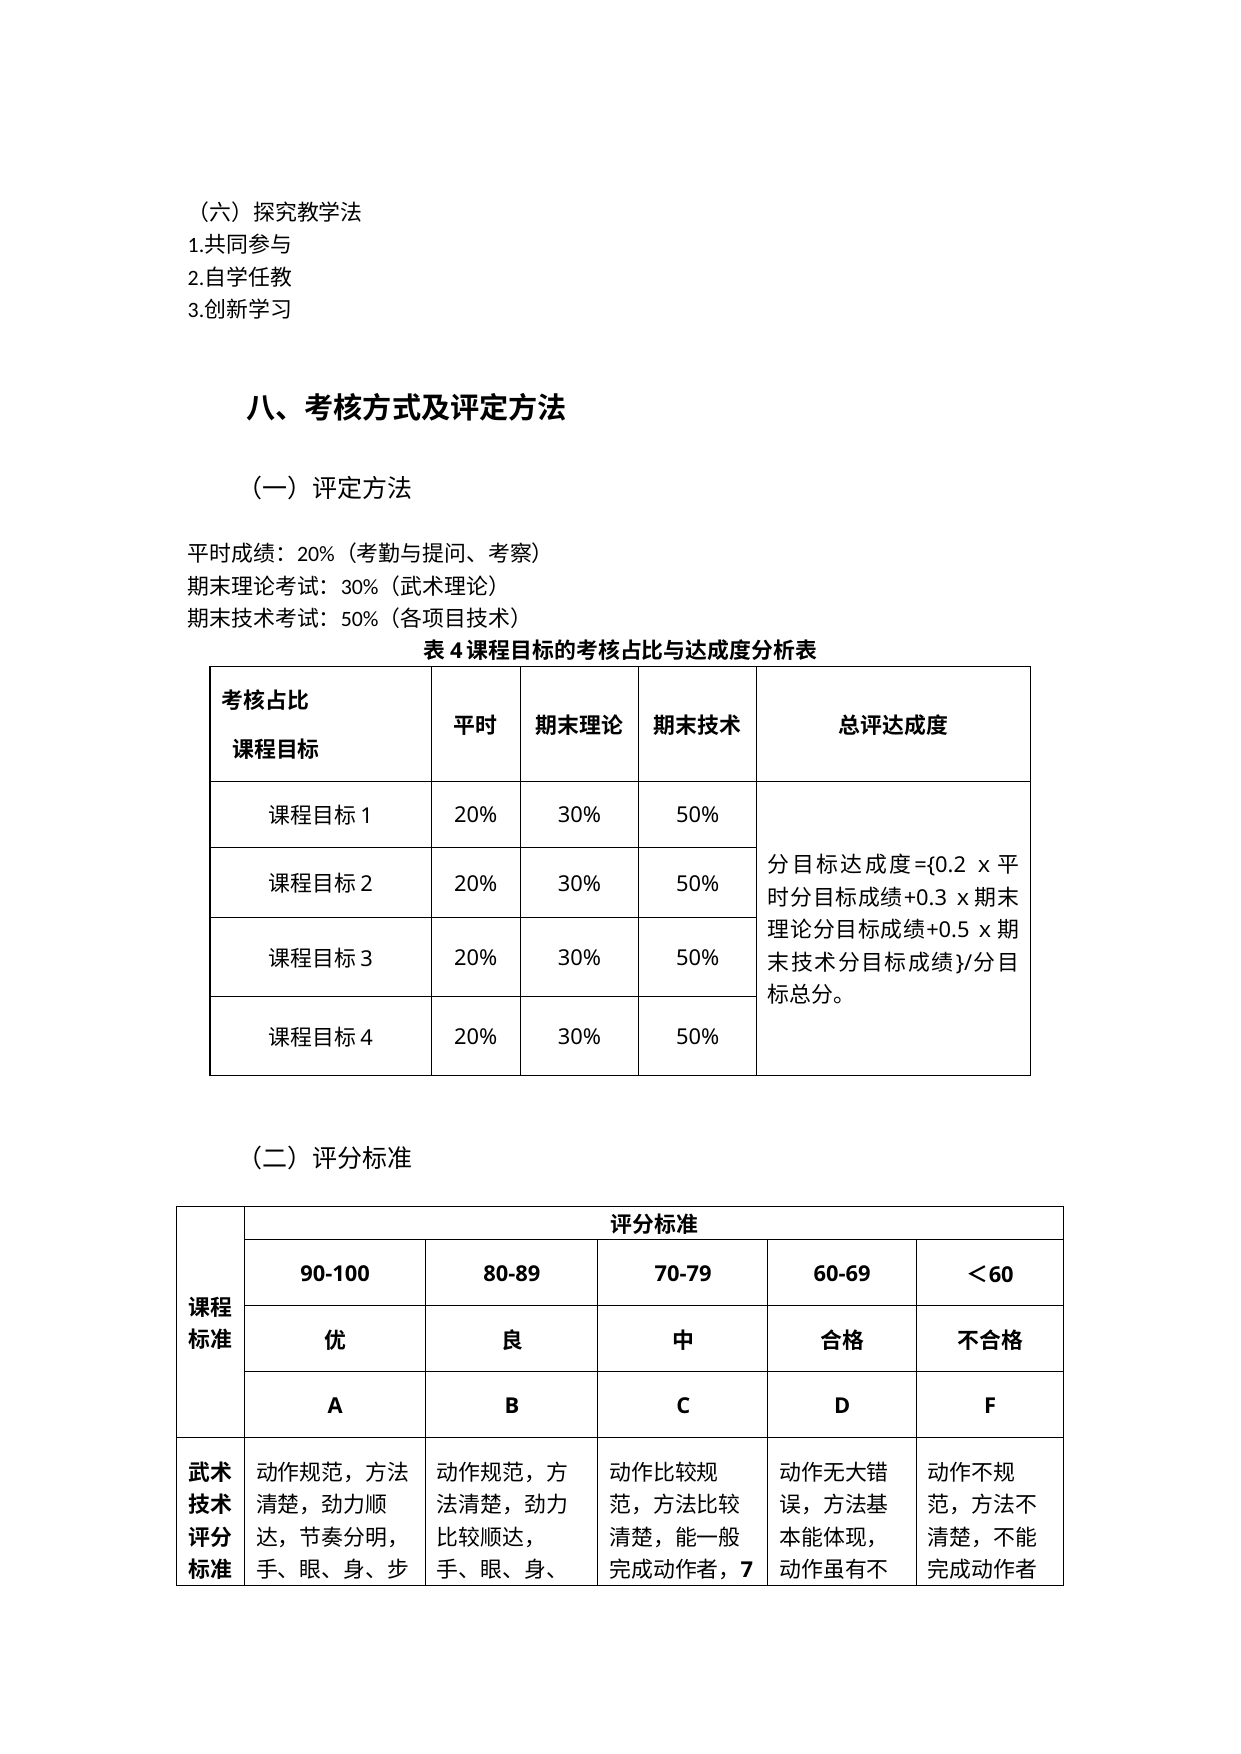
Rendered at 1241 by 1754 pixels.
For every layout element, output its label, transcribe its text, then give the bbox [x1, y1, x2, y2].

table_cell 50% [639, 848, 756, 917]
table_cell 武术技术评分标准 [177, 1438, 244, 1584]
table_cell 80-89 [426, 1240, 597, 1305]
table_header 期末技术 [639, 667, 756, 781]
table_cell 课程目标2 [211, 848, 431, 917]
table_header 期末理论 [521, 667, 638, 781]
table_cell 60-69 [768, 1240, 916, 1305]
table_header 总评达成度 [757, 667, 1030, 781]
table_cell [245, 1438, 425, 1584]
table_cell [426, 1438, 597, 1584]
text 1.共同参与 [187, 227, 1053, 259]
table_cell ＜60 [917, 1240, 1063, 1305]
table_cell 30% [521, 782, 638, 847]
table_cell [917, 1438, 1063, 1584]
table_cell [598, 1438, 767, 1584]
table_cell 不合格 [917, 1306, 1063, 1371]
table_cell 课程目标1 [211, 782, 431, 847]
table_cell 中 [598, 1306, 767, 1371]
table_cell 优 [245, 1306, 425, 1371]
table_cell 课程目标4 [211, 997, 431, 1074]
text 八、考核方式及评定方法 [187, 373, 1053, 438]
table_cell 20% [432, 997, 520, 1074]
text 2.自学任教 [187, 259, 1053, 292]
table_cell 分目标达成度={0.2ｘ平时分目标成绩+0.3ｘ期末理论分目标成绩+0.5ｘ期末技术分目标成绩}/分目标总分。 [757, 782, 1030, 1074]
table_cell 20% [432, 782, 520, 847]
table_cell B [426, 1372, 597, 1437]
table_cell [768, 1438, 916, 1584]
table_cell D [768, 1372, 916, 1437]
table_cell 30% [521, 918, 638, 996]
table_cell 50% [639, 918, 756, 996]
table_cell 合格 [768, 1306, 916, 1371]
table_cell 30% [521, 848, 638, 917]
text （二）评分标准 [187, 1124, 1053, 1189]
text 3.创新学习 [187, 292, 1053, 324]
table_cell 20% [432, 848, 520, 917]
table_header 平时 [432, 667, 520, 781]
table_cell F [917, 1372, 1063, 1437]
table_cell 70-79 [598, 1240, 767, 1305]
table_cell 20% [432, 918, 520, 996]
table_cell 30% [521, 997, 638, 1074]
text 表4课程目标的考核占比与达成度分析表 [187, 633, 1053, 666]
table_header 评分标准 [245, 1207, 1063, 1239]
table_header 考核占比 课程目标 [211, 667, 431, 781]
table_cell 90-100 [245, 1240, 425, 1305]
table_header 课程标准 [177, 1207, 244, 1437]
table_cell C [598, 1372, 767, 1437]
text 平时成绩：20%（考勤与提问、考察） [187, 536, 1053, 568]
table_cell 50% [639, 997, 756, 1074]
text （六）探究教学法 [187, 194, 1053, 227]
table_cell 50% [639, 782, 756, 847]
text 期末理论考试：30%（武术理论） [187, 568, 1053, 601]
text 期末技术考试：50%（各项目技术） [187, 601, 1053, 633]
table_cell A [245, 1372, 425, 1437]
text （一）评定方法 [187, 454, 1053, 519]
table_cell 课程目标3 [211, 918, 431, 996]
table_cell 良 [426, 1306, 597, 1371]
